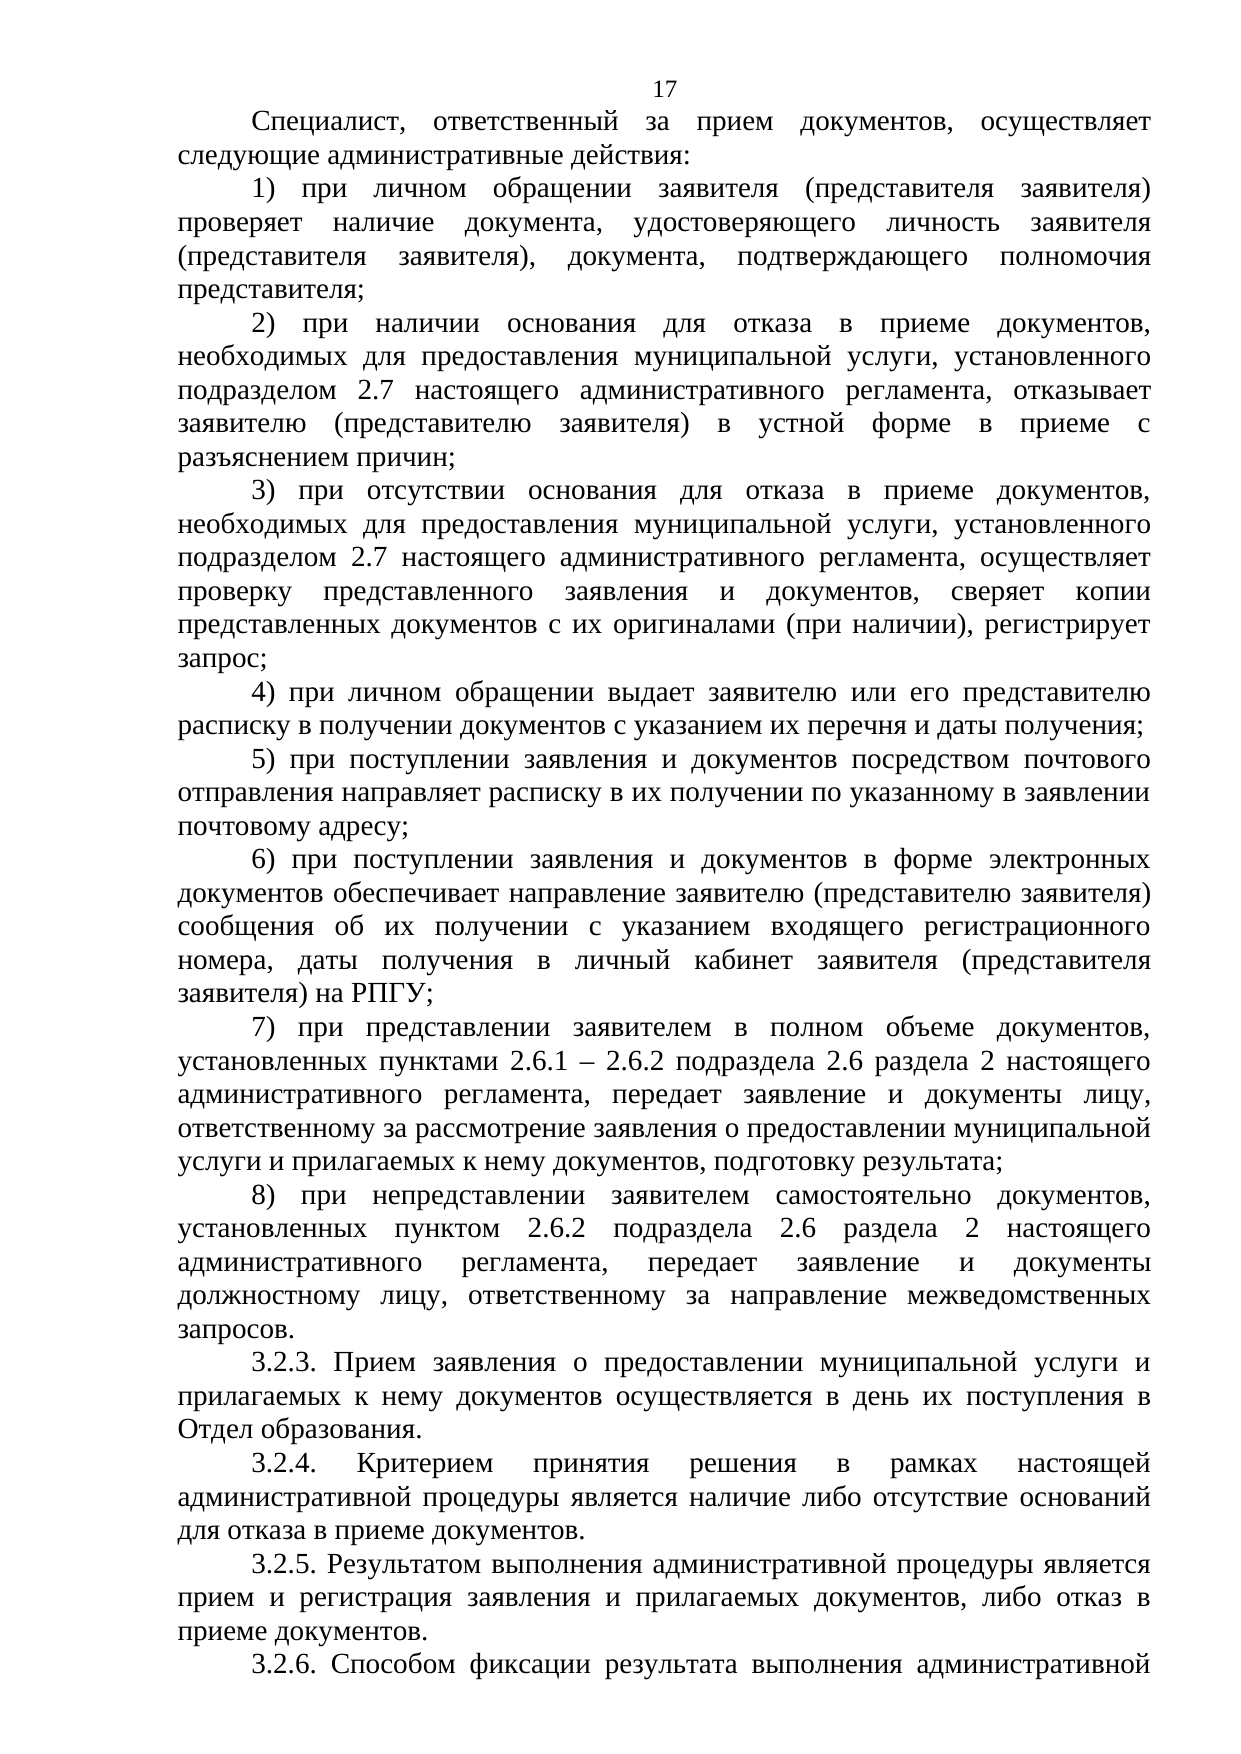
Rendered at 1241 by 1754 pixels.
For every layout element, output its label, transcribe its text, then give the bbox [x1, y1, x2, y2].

text 8) при непредставлении заявителем самостоятельно документов, установленных пунктом 2.6.2 подраздела 2.6 раздела 2 настоящего административного регламента, передает заявление и документы должностному лицу, ответственному за направление межведомственных запросов. [177, 1177, 1152, 1344]
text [177, 1646, 1152, 1680]
text 5) при поступлении заявления и документов посредством почтового отправления направляет расписку в их получении по указанному в заявлении почтовому адресу; [177, 741, 1152, 841]
text Специалист, ответственный за прием документов, осуществляет следующие административные действия: [177, 103, 1152, 171]
text 3.2.3. Прием заявления о предоставлении муниципальной услуги и прилагаемых к нему документов осуществляется в день их поступления в Отдел образования. [177, 1344, 1152, 1445]
text 6) при поступлении заявления и документов в форме электронных документов обеспечивает направление заявителю (представителю заявителя) сообщения об их получении с указанием входящего регистрационного номера, даты получения в личный кабинет заявителя (представителя заявителя) на РПГУ; [177, 841, 1152, 1009]
text 2) при наличии основания для отказа в приеме документов, необходимых для предоставления муниципальной услуги, установленного подразделом 2.7 настоящего административного регламента, отказывает заявителю (представителю заявителя) в устной форме в приеме с разъяснением причин; [177, 305, 1152, 472]
text 4) при личном обращении выдает заявителю или его представителю расписку в получении документов с указанием их перечня и даты получения; [177, 674, 1152, 741]
text 3.2.5. Результатом выполнения административной процедуры является прием и регистрация заявления и прилагаемых документов, либо отказ в приеме документов. [177, 1546, 1152, 1646]
text 3.2.4. Критерием принятия решения в рамках настоящей административной процедуры является наличие либо отсутствие оснований для отказа в приеме документов. [177, 1445, 1152, 1546]
text 7) при представлении заявителем в полном объеме документов, установленных пунктами 2.6.1 – 2.6.2 подраздела 2.6 раздела 2 настоящего административного регламента, передает заявление и документы лицу, ответственному за рассмотрение заявления о предоставлении муниципальной услуги и прилагаемых к нему документов, подготовку результата; [177, 1009, 1152, 1177]
text 3) при отсутствии основания для отказа в приеме документов, необходимых для предоставления муниципальной услуги, установленного подразделом 2.7 настоящего административного регламента, осуществляет проверку представленного заявления и документов, сверяет копии представленных документов с их оригиналами (при наличии), регистрирует запрос; [177, 472, 1152, 674]
text 1) при личном обращении заявителя (представителя заявителя) проверяет наличие документа, удостоверяющего личность заявителя (представителя заявителя), документа, подтверждающего полномочия представителя; [177, 171, 1152, 305]
